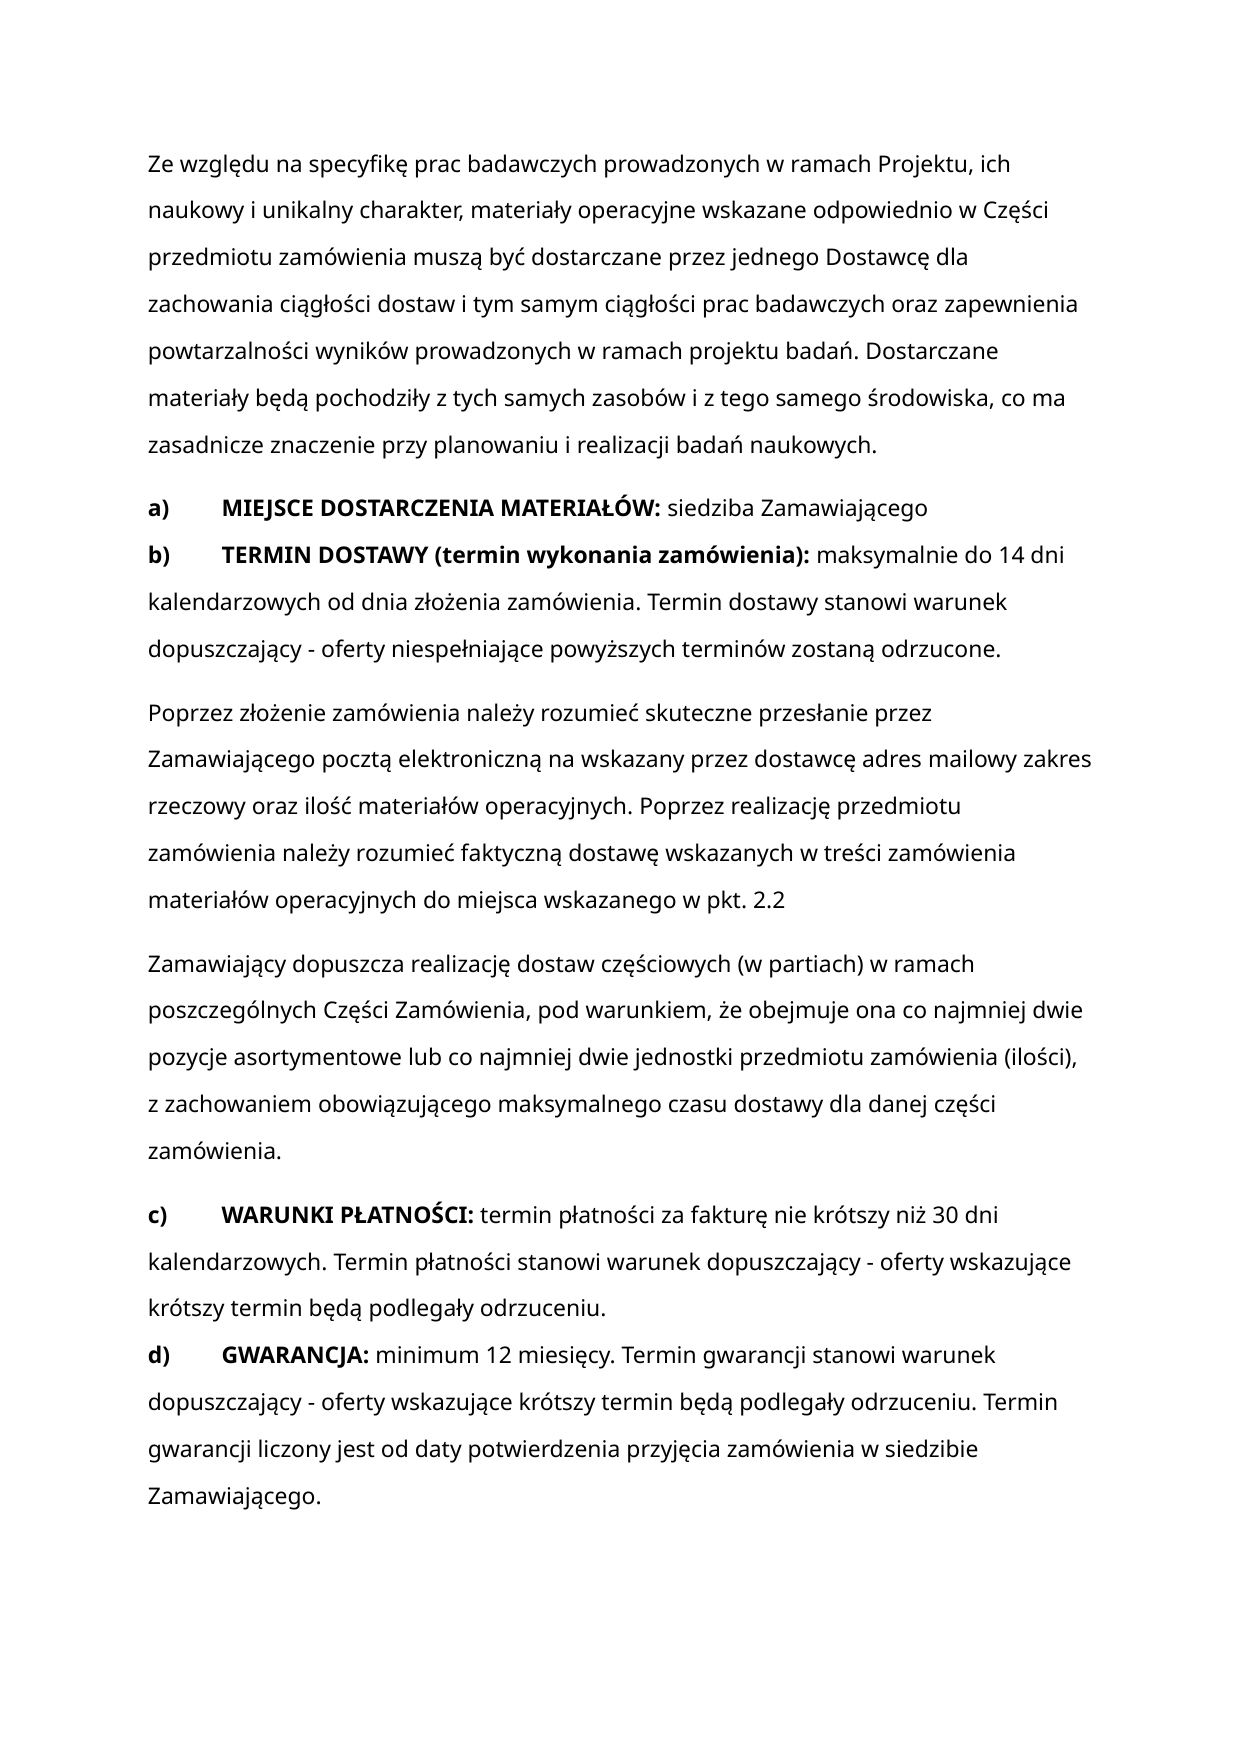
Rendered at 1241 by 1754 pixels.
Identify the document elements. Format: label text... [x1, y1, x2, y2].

list TERMIN DOSTAWY (termin wykonania zamówienia): maksymalnie do 14 dni kalendarzowych od dnia złożenia zamówienia. Termin dostawy stanowi warunek dopuszczający - oferty niespełniające powyższych terminów zostaną odrzucone. [148, 539, 1093, 664]
text Poprzez złożenie zamówienia należy rozumieć skuteczne przesłanie przez Zamawiającego pocztą elektroniczną na wskazany przez dostawcę adres mailowy zakres rzeczowy oraz ilość materiałów operacyjnych. Poprzez realizację przedmiotu zamówienia należy rozumieć faktyczną dostawę wskazanych w treści zamówienia materiałów operacyjnych do miejsca wskazanego w pkt. 2.2 [148, 697, 1093, 915]
list WARUNKI PŁATNOŚCI: termin płatności za fakturę nie krótszy niż 30 dni kalendarzowych. Termin płatności stanowi warunek dopuszczający - oferty wskazujące krótszy termin będą podlegały odrzuceniu. [148, 1199, 1093, 1324]
list GWARANCJA: minimum 12 miesięcy. Termin gwarancji stanowi warunek dopuszczający - oferty wskazujące krótszy termin będą podlegały odrzuceniu. Termin gwarancji liczony jest od daty potwierdzenia przyjęcia zamówienia w siedzibie Zamawiającego. [148, 1339, 1093, 1511]
text Ze względu na specyfikę prac badawczych prowadzonych w ramach Projektu, ich naukowy i unikalny charakter, materiały operacyjne wskazane odpowiednio w Części przedmiotu zamówienia muszą być dostarczane przez jednego Dostawcę dla zachowania ciągłości dostaw i tym samym ciągłości prac badawczych oraz zapewnienia powtarzalności wyników prowadzonych w ramach projektu badań. Dostarczane materiały będą pochodziły z tych samych zasobów i z tego samego środowiska, co ma zasadnicze znaczenie przy planowaniu i realizacji badań naukowych. [148, 148, 1093, 460]
text Zamawiający dopuszcza realizację dostaw częściowych (w partiach) w ramach poszczególnych Części Zamówienia, pod warunkiem, że obejmuje ona co najmniej dwie pozycje asortymentowe lub co najmniej dwie jednostki przedmiotu zamówienia (ilości), z zachowaniem obowiązującego maksymalnego czasu dostawy dla danej części zamówienia. [148, 948, 1093, 1166]
list MIEJSCE DOSTARCZENIA MATERIAŁÓW: siedziba Zamawiającego [148, 492, 1093, 524]
